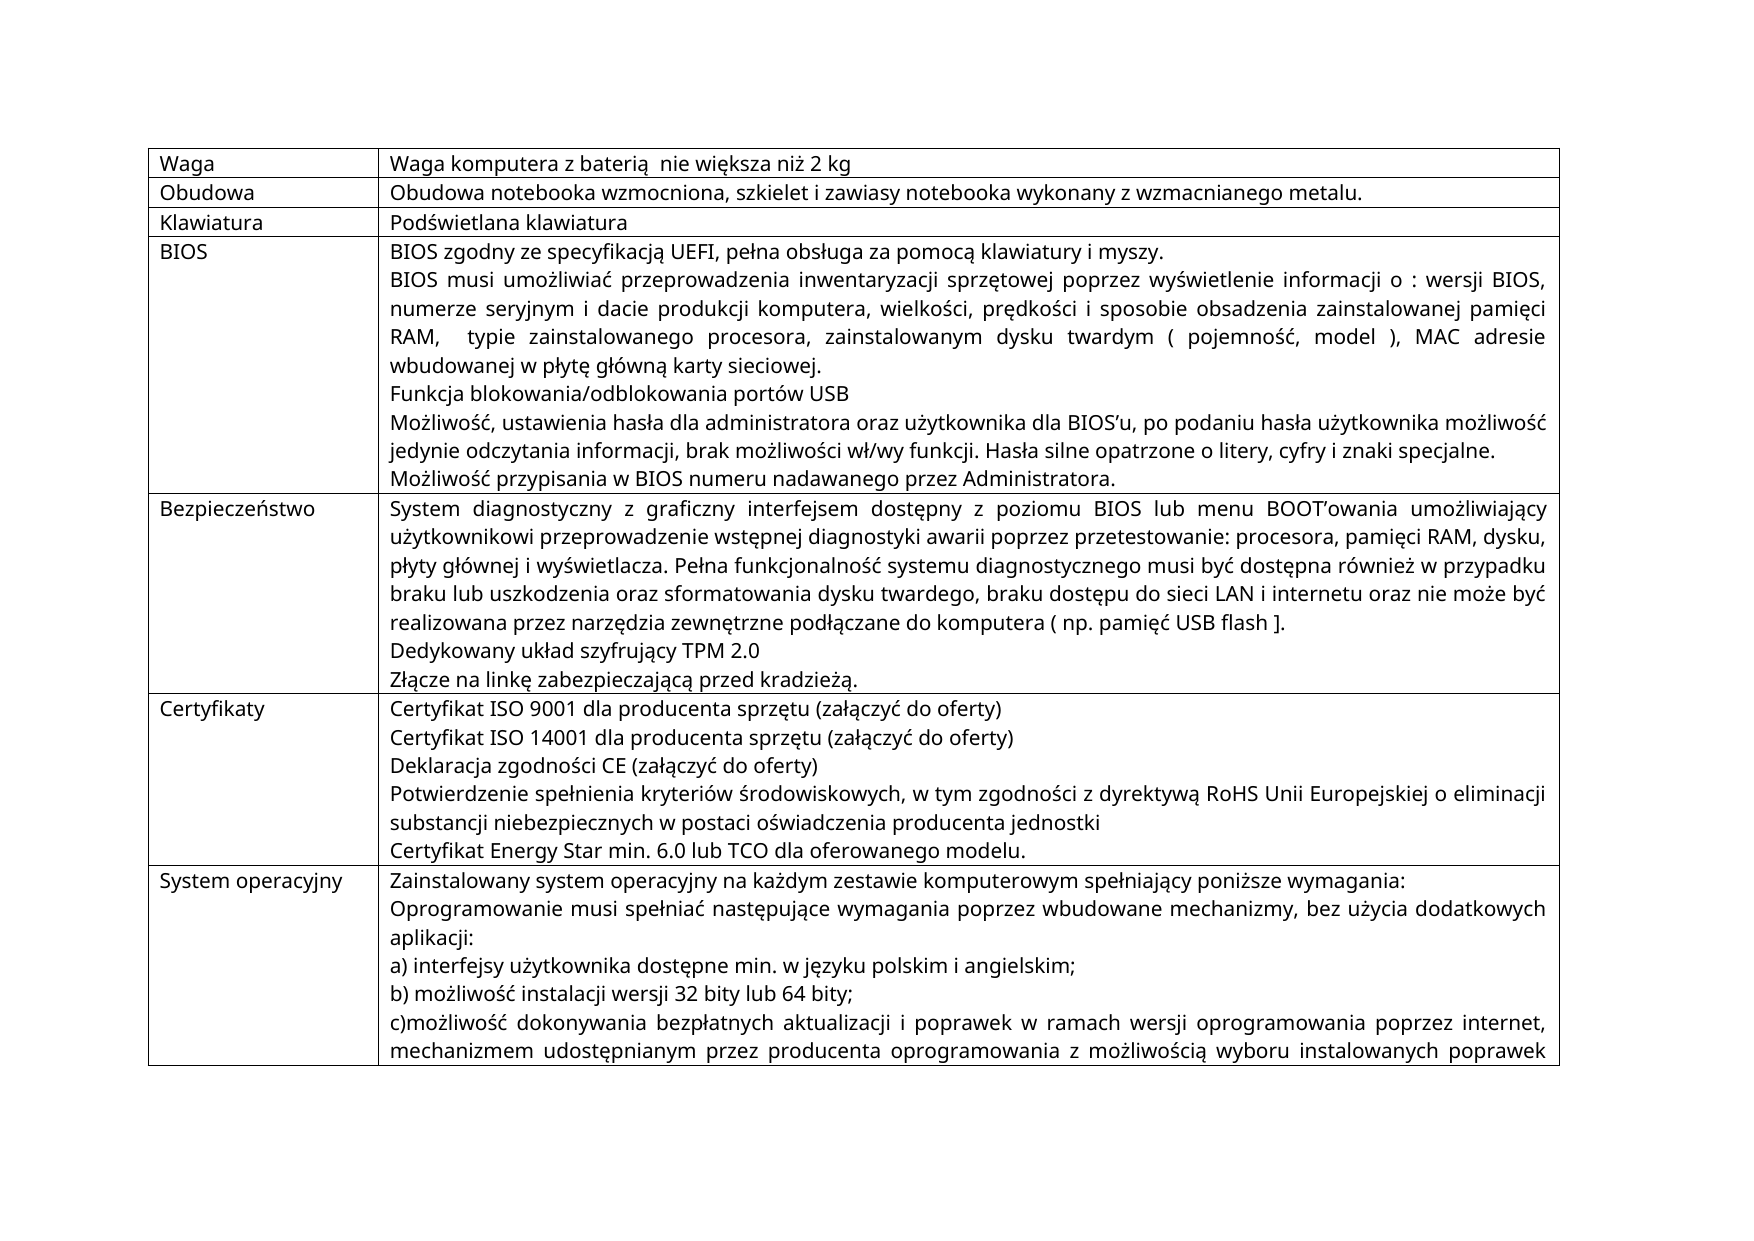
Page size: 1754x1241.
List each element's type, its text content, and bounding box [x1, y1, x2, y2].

table_cell Klawiatura [149, 208, 378, 236]
table_cell System diagnostyczny z graficzny interfejsem dostępny z poziomu BIOS lub menu BOOT’owania umożliwiający użytkownikowi przeprowadzenie wstępnej diagnostyki awarii poprzez przetestowanie: procesora, pamięci RAM, dysku, płyty głównej i wyświetlacza. Pełna funkcjonalność systemu diagnostycznego musi być dostępna również w przypadku braku lub uszkodzenia oraz sformatowania dysku twardego, braku dostępu do sieci LAN i internetu oraz nie może być realizowana przez narzędzia zewnętrzne podłączane do komputera ( np. pamięć USB flash ]. Dedykowany układ szyfrujący TPM 2.0 Złącze na linkę zabezpieczającą przed kradzieżą. [379, 494, 1559, 693]
table_cell Bezpieczeństwo [149, 494, 378, 693]
table_cell Certyfikat ISO 9001 dla producenta sprzętu (załączyć do oferty) Certyfikat ISO 14001 dla producenta sprzętu (załączyć do oferty) Deklaracja zgodności CE (załączyć do oferty) Potwierdzenie spełnienia kryteriów środowiskowych, w tym zgodności z dyrektywą RoHS Unii Europejskiej o eliminacji substancji niebezpiecznych w postaci oświadczenia producenta jednostki Certyfikat Energy Star min. 6.0 lub TCO dla oferowanego modelu. [379, 694, 1559, 865]
table_cell System operacyjny [149, 866, 378, 1065]
table_cell Obudowa notebooka wzmocniona, szkielet i zawiasy notebooka wykonany z wzmacnianego metalu. [379, 178, 1559, 207]
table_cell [379, 866, 1559, 1065]
table_cell Waga [149, 149, 378, 177]
table_cell Certyfikaty [149, 694, 378, 865]
table_cell Podświetlana klawiatura [379, 208, 1559, 236]
table_cell Obudowa [149, 178, 378, 207]
table_cell Waga komputera z baterią nie większa niż 2 kg [379, 149, 1559, 177]
table_cell BIOS [149, 237, 378, 493]
table_cell BIOS zgodny ze specyfikacją UEFI, pełna obsługa za pomocą klawiatury i myszy. BIOS musi umożliwiać przeprowadzenia inwentaryzacji sprzętowej poprzez wyświetlenie informacji o : wersji BIOS, numerze seryjnym i dacie produkcji komputera, wielkości, prędkości i sposobie obsadzenia zainstalowanej pamięci RAM, typie zainstalowanego procesora, zainstalowanym dysku twardym ( pojemność, model ), MAC adresie wbudowanej w płytę główną karty sieciowej. Funkcja blokowania/odblokowania portów USB Możliwość, ustawienia hasła dla administratora oraz użytkownika dla BIOS’u, po podaniu hasła użytkownika możliwość jedynie odczytania informacji, brak możliwości wł/wy funkcji. Hasła silne opatrzone o litery, cyfry i znaki specjalne. Możliwość przypisania w BIOS numeru nadawanego przez Administratora. [379, 237, 1559, 493]
